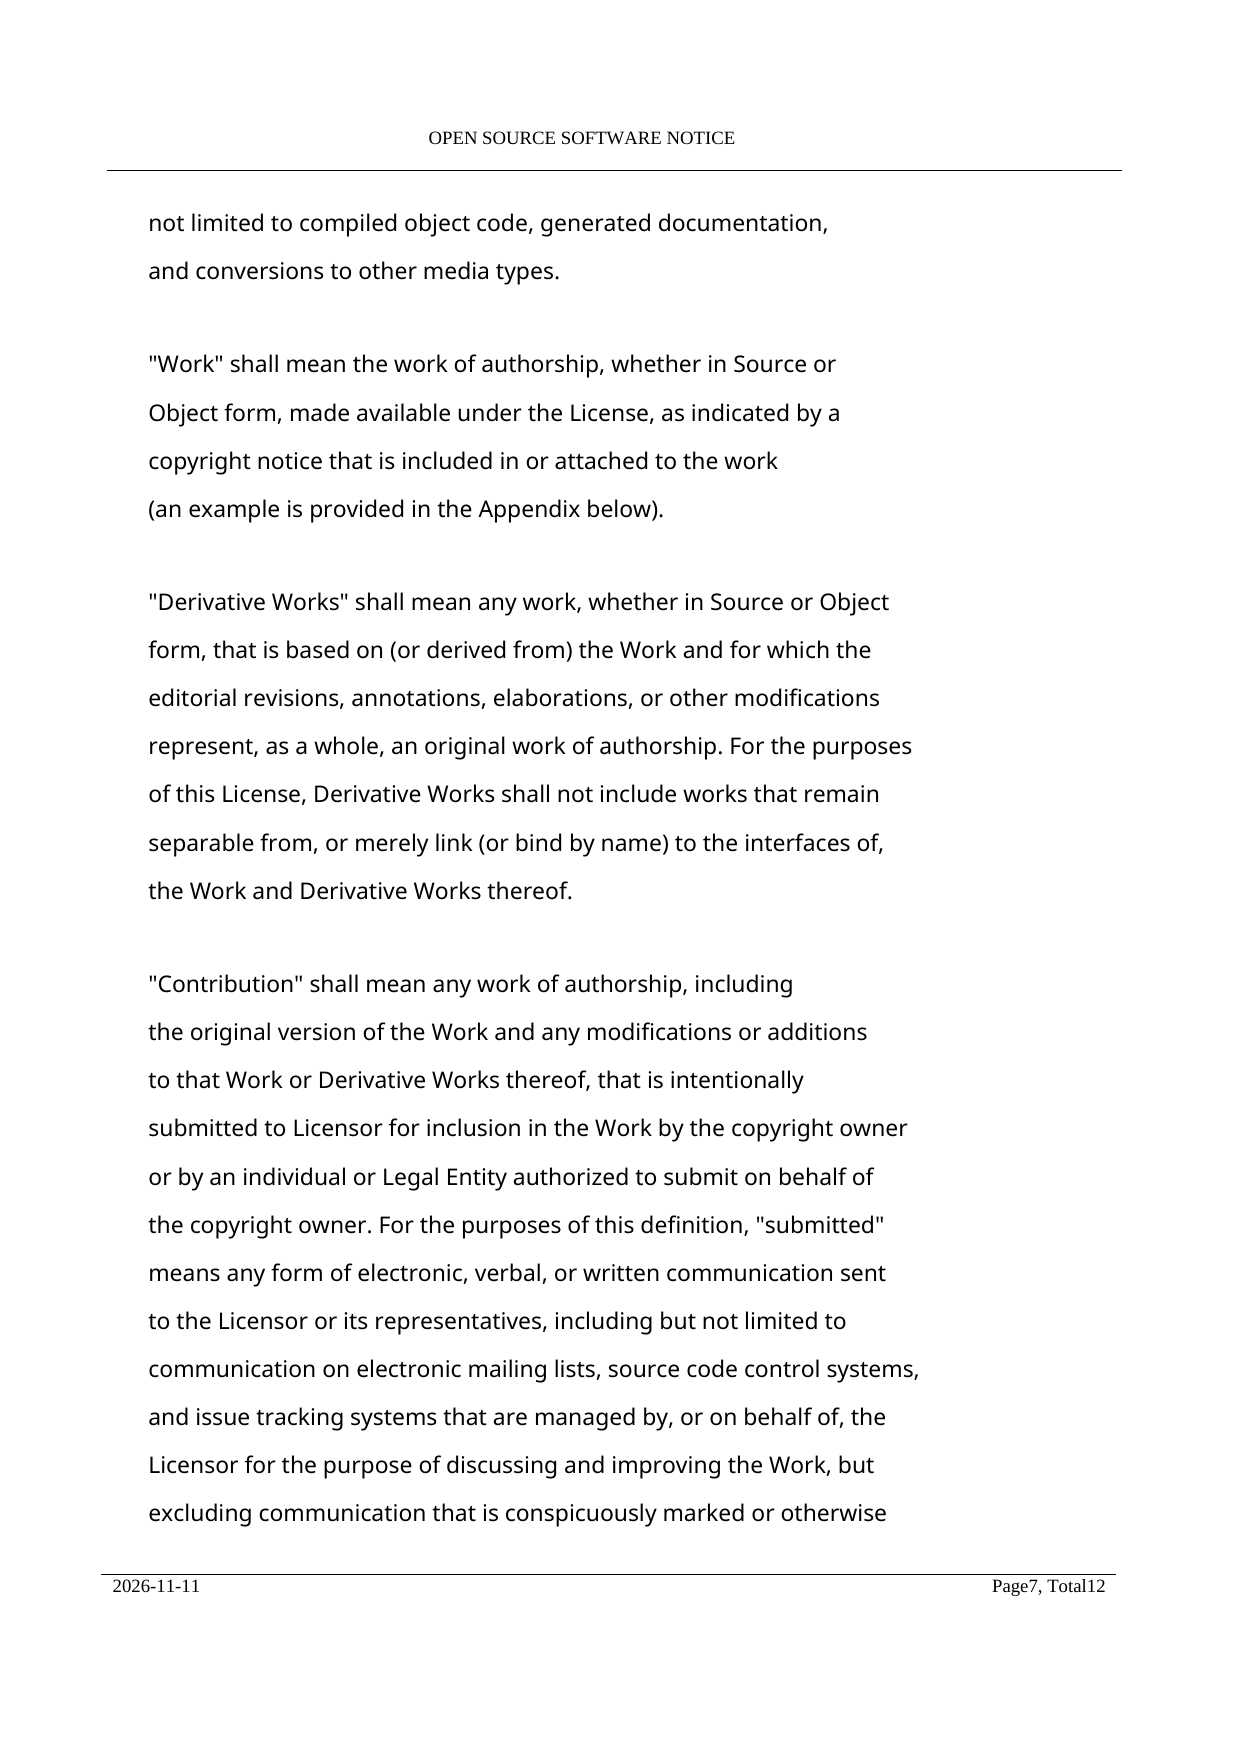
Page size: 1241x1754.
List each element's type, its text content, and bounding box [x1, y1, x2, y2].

text separable from, or merely link (or bind by name) to the interfaces of, [112, 826, 1128, 858]
text not limited to compiled object code, generated documentation, [112, 206, 1128, 239]
text or by an individual or Legal Entity authorized to submit on behalf of [112, 1160, 1128, 1192]
text editorial revisions, annotations, elaborations, or other modifications [112, 682, 1128, 714]
text copyright notice that is included in or attached to the work [112, 444, 1128, 476]
text the Work and Derivative Works thereof. [112, 874, 1128, 907]
text "Derivative Works" shall mean any work, whether in Source or Object [112, 585, 1128, 618]
text form, that is based on (or derived from) the Work and for which the [112, 633, 1128, 666]
text to that Work or Derivative Works thereof, that is intentionally [112, 1063, 1128, 1096]
text means any form of electronic, verbal, or written communication sent [112, 1256, 1128, 1288]
text Licensor for the purpose of discussing and improving the Work, but [112, 1448, 1128, 1481]
text "Contribution" shall mean any work of authorship, including [112, 967, 1128, 1000]
text (an example is provided in the Appendix below). [112, 492, 1128, 524]
text represent, as a whole, an original work of authorship. For the purposes [112, 730, 1128, 762]
text "Work" shall mean the work of authorship, whether in Source or [112, 348, 1128, 380]
text Object form, made available under the License, as indicated by a [112, 396, 1128, 428]
text of this License, Derivative Works shall not include works that remain [112, 778, 1128, 810]
text to the Licensor or its representatives, including but not limited to [112, 1304, 1128, 1337]
text and issue tracking systems that are managed by, or on behalf of, the [112, 1400, 1128, 1433]
text submitted to Licensor for inclusion in the Work by the copyright owner [112, 1112, 1128, 1144]
text and conversions to other media types. [112, 254, 1128, 287]
text excluding communication that is conspicuously marked or otherwise [112, 1497, 1128, 1529]
text the original version of the Work and any modifications or additions [112, 1015, 1128, 1048]
text communication on electronic mailing lists, source code control systems, [112, 1352, 1128, 1385]
text the copyright owner. For the purposes of this definition, "submitted" [112, 1208, 1128, 1240]
